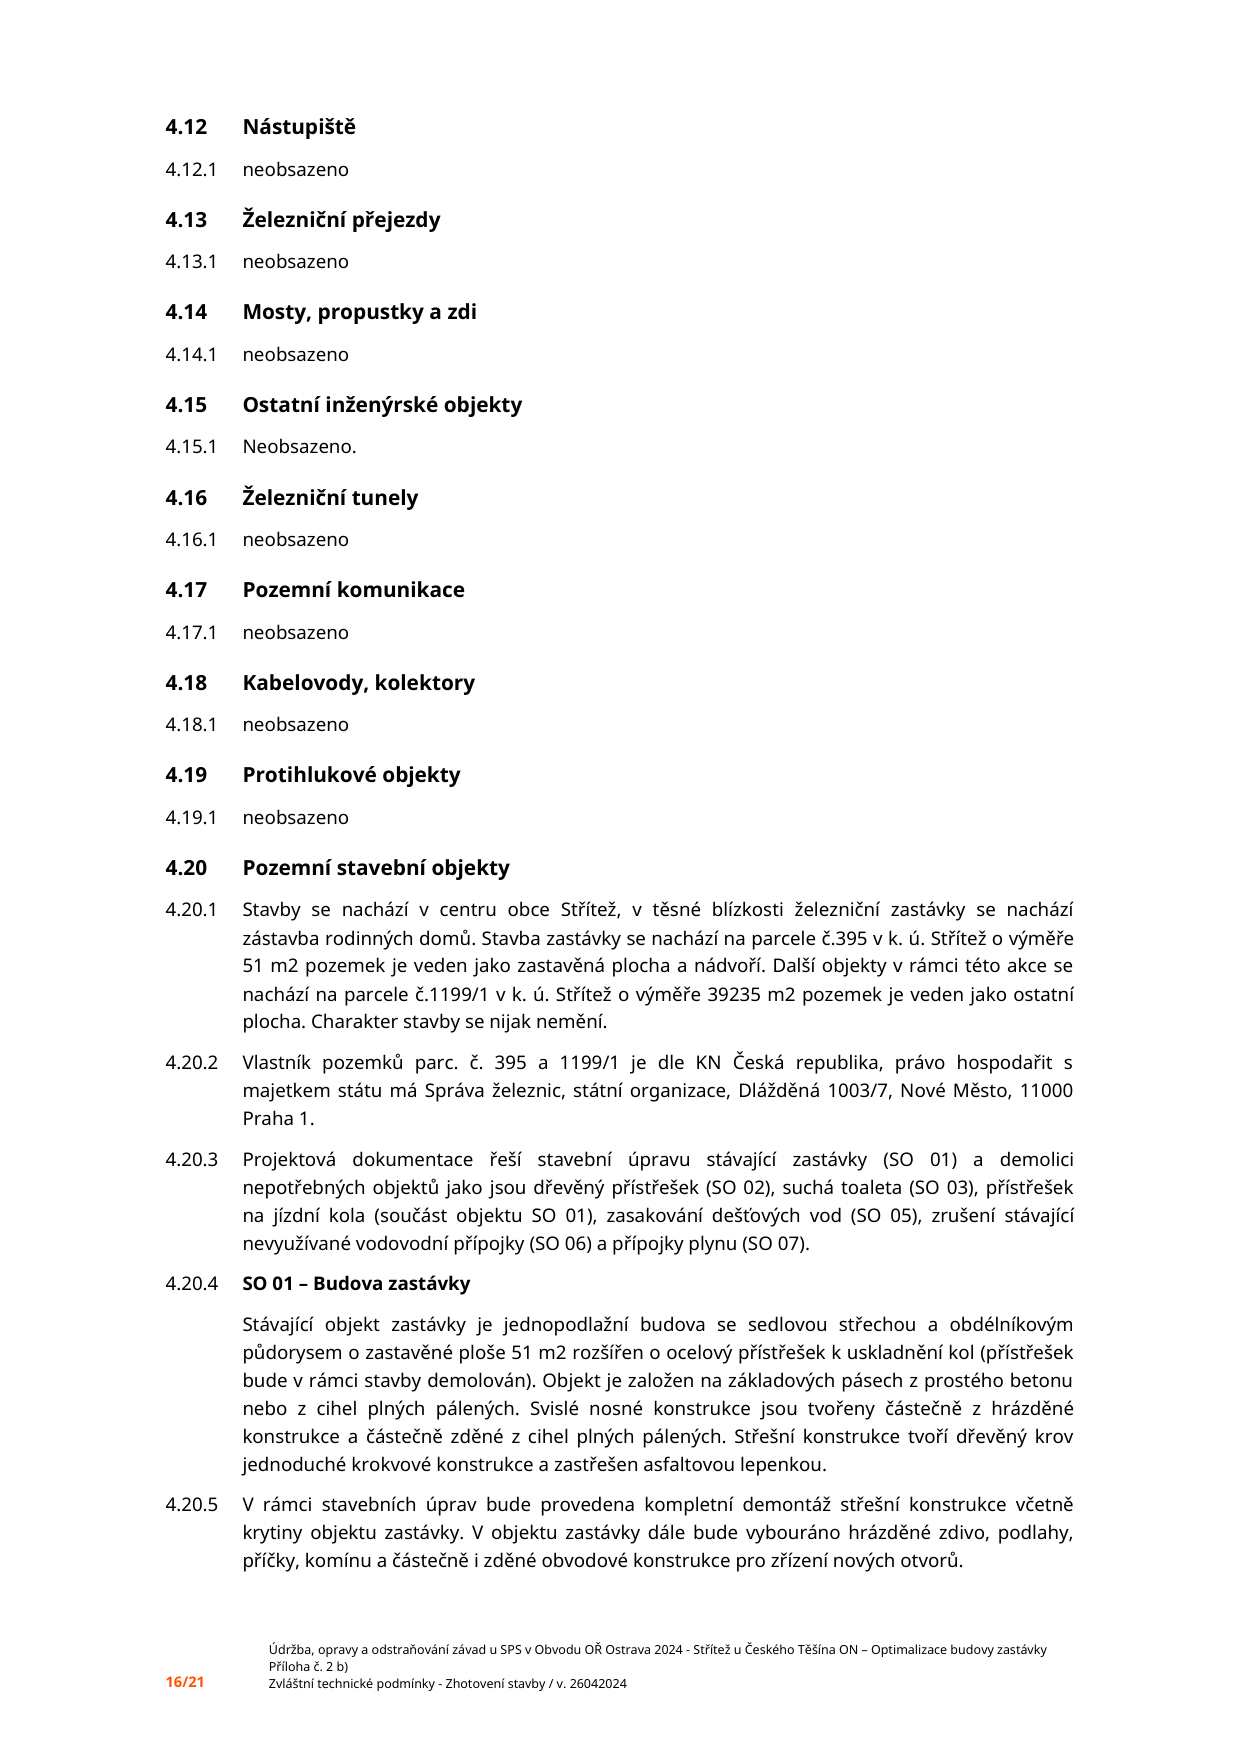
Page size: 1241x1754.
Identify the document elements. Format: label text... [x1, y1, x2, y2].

list Pozemní stavební objekty [165, 853, 1075, 881]
text Stávající objekt zastávky je jednopodlažní budova se sedlovou střechou a obdélníkovým půdorysem o zastavěné ploše 51 m2 rozšířen o ocelový přístřešek k uskladnění kol (přístřešek bude v rámci stavby demolován). Objekt je založen na základových pásech z prostého betonu nebo z cihel plných pálených. Svislé nosné konstrukce jsou tvořeny částečně z hrázděné konstrukce a částečně zděné z cihel plných pálených. Střešní konstrukce tvoří dřevěný krov jednoduché krokvové konstrukce a zastřešen asfaltovou lepenkou. [242, 1311, 1075, 1477]
list Projektová dokumentace řeší stavební úpravu stávající zastávky (SO 01) a demolici nepotřebných objektů jako jsou dřevěný přístřešek (SO 02), suchá toaleta (SO 03), přístřešek na jízdní kola (součást objektu SO 01), zasakování dešťových vod (SO 05), zrušení stávající nevyužívané vodovodní přípojky (SO 06) a přípojky plynu (SO 07). [165, 1146, 1075, 1256]
list V rámci stavebních úprav bude provedena kompletní demontáž střešní konstrukce včetně krytiny objektu zastávky. V objektu zastávky dále bude vybouráno hrázděné zdivo, podlahy, příčky, komínu a částečně i zděné obvodové konstrukce pro zřízení nových otvorů. [165, 1492, 1075, 1573]
list Mosty, propustky a zdi [165, 297, 1075, 326]
list Pozemní komunikace [165, 575, 1075, 604]
list Protihlukové objekty [165, 760, 1075, 789]
list neobsazeno [165, 248, 1075, 274]
list neobsazeno [165, 156, 1075, 181]
list Železniční přejezdy [165, 205, 1075, 233]
list neobsazeno [165, 341, 1075, 367]
list Nástupiště [165, 112, 1075, 141]
list Ostatní inženýrské objekty [165, 390, 1075, 418]
list Kabelovody, kolektory [165, 668, 1075, 696]
list SO 01 – Budova zastávky [165, 1271, 1075, 1296]
list neobsazeno [165, 619, 1075, 644]
list neobsazeno [165, 804, 1075, 830]
list Vlastník pozemků parc. č. 395 a 1199/1 je dle KN Česká republika, právo hospodařit s majetkem státu má Správa železnic, státní organizace, Dlážděná 1003/7, Nové Město, 11000 Praha 1. [165, 1049, 1075, 1131]
list Železniční tunely [165, 483, 1075, 511]
list neobsazeno [165, 712, 1075, 737]
list Stavby se nachází v centru obce Střítež, v těsné blízkosti železniční zastávky se nachází zástavba rodinných domů. Stavba zastávky se nachází na parcele č.395 v k. ú. Střítež o výměře 51 m2 pozemek je veden jako zastavěná plocha a nádvoří. Další objekty v rámci této akce se nachází na parcele č.1199/1 v k. ú. Střítež o výměře 39235 m2 pozemek je veden jako ostatní plocha. Charakter stavby se nijak nemění. [165, 897, 1075, 1034]
list neobsazeno [165, 526, 1075, 552]
list Neobsazeno. [165, 434, 1075, 459]
